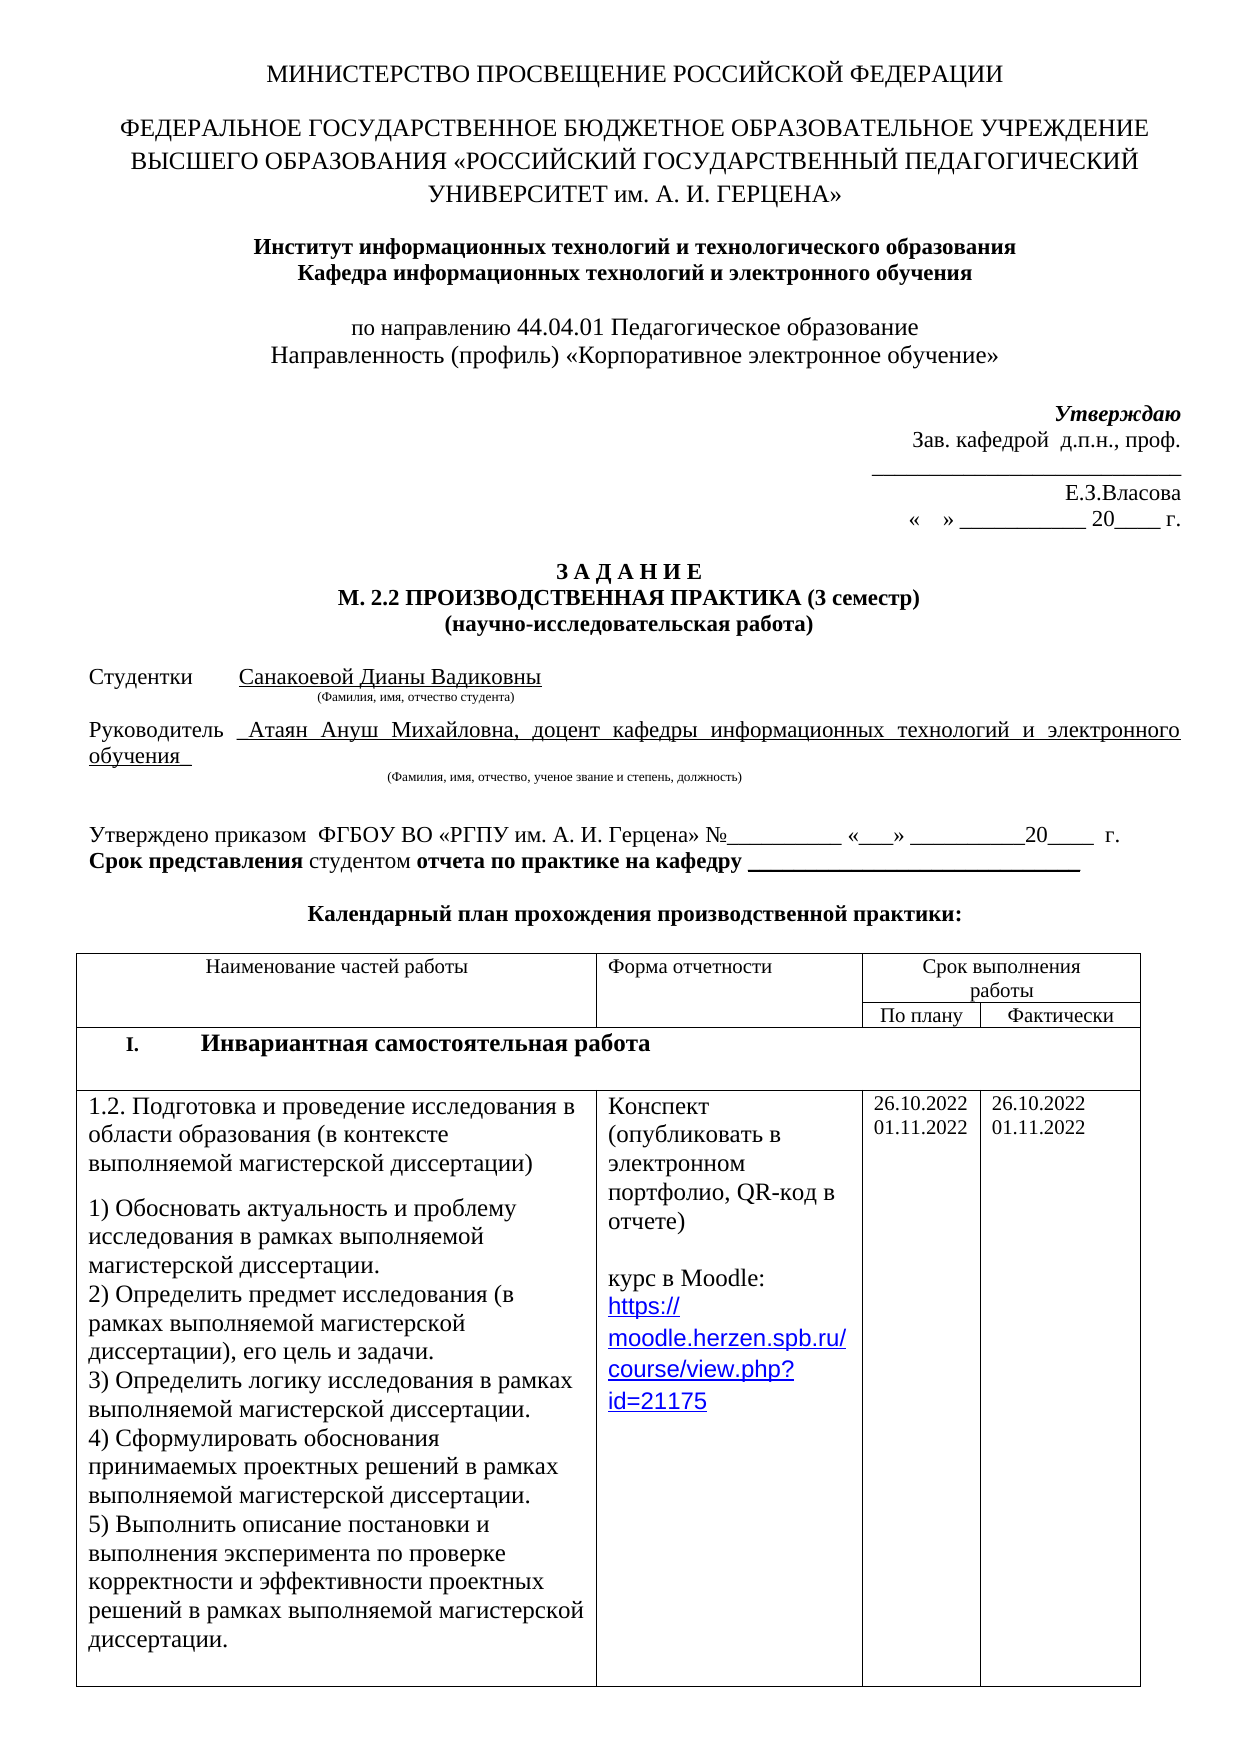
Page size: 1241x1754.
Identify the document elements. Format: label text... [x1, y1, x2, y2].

text Зав. кафедрой д.п.н., проф. [32, 426, 1181, 452]
text (Фамилия, имя, отчество студента) [239, 689, 1181, 716]
text по направлению 44.04.01 Педагогическое образование [89, 312, 1181, 341]
text Институт информационных технологий и технологического образования [89, 233, 1181, 259]
text Студентки Санакоевой Дианы Вадиковны [89, 663, 1181, 689]
table_cell По плану [863, 1003, 980, 1027]
text ___________________________ [32, 452, 1181, 479]
text М. 2.2 ПРОИЗВОДСТВЕННАЯ ПРАКТИКА (3 семестр) [32, 584, 1181, 610]
text МИНИСТЕРСТВО ПРОСВЕЩЕНИЕ РОССИЙСКОЙ ФЕДЕРАЦИИ [89, 59, 1181, 88]
text ФЕДЕРАЛЬНОЕ ГОСУДАРСТВЕННОЕ БЮДЖЕТНОЕ ОБРАЗОВАТЕЛЬНОЕ УЧРЕЖДЕНИЕ ВЫСШЕГО ОБРАЗОВАНИЯ «РОССИЙСКИЙ ГОСУДАРСТВЕННЫЙ ПЕДАГОГИЧЕСКИЙ УНИВЕРСИТЕТ им. А. И. ГЕРЦЕНА» [89, 113, 1181, 208]
table_header Наименование частей работы [77, 954, 596, 1027]
table_cell 26.10.2022 01.11.2022 [863, 1091, 980, 1686]
table_cell 26.10.2022 01.11.2022 [981, 1091, 1140, 1686]
table_cell Фактически [981, 1003, 1140, 1027]
text Е.З.Власова [32, 479, 1181, 505]
text Утверждаю [32, 399, 1181, 426]
table_cell Конспект (опубликовать в электронном портфолио, QR-код в отчете) курс в Moodle: https://moodle.herzen.spb.ru/course/view.php?id=21175 [597, 1091, 862, 1686]
text Направленность (профиль) «Корпоративное электронное обучение» [89, 341, 1181, 369]
table_header Форма отчетности [597, 954, 862, 1027]
text Срок представления студентом отчета по практике на кафедру _____________________________ [89, 848, 1181, 874]
text « » ___________ 20____ г. [32, 505, 1181, 531]
text Утверждено приказом ФГБОУ ВО «РГПУ им. А. И. Герцена» №__________ «___» __________20____ г. [89, 821, 1181, 848]
text З А Д А Н И Е [32, 558, 1181, 584]
text (научно-исследовательская работа) [32, 610, 1181, 637]
text (Фамилия, имя, отчество, ученое звание и степень, должность) [89, 768, 1181, 795]
table_header Срок выполнения работы [863, 954, 1140, 1002]
table_cell Инвариантная самостоятельная работа [77, 1028, 1140, 1090]
text Календарный план прохождения производственной практики: [89, 900, 1181, 927]
text Руководитель _Атаян Ануш Михайловна, доцент кафедры информационных технологий и электронного обучения_ [89, 716, 1181, 768]
text Кафедра информационных технологий и электронного обучения [89, 259, 1181, 286]
table_cell 1.2. Подготовка и проведение исследования в области образования (в контексте выполняемой магистерской диссертации) 1) Обосновать актуальность и проблему исследования в рамках выполняемой магистерской диссертации. 2) Определить предмет исследования (в рамках выполняемой магистерской диссертации), его цель и задачи. 3) Определить логику исследования в рамках выполняемой магистерской диссертации. 4) Сформулировать обоснования принимаемых проектных решений в рамках выполняемой магистерской диссертации. 5) Выполнить описание постановки и выполнения эксперимента по проверке корректности и эффективности проектных решений в рамках выполняемой магистерской диссертации. [77, 1091, 596, 1686]
